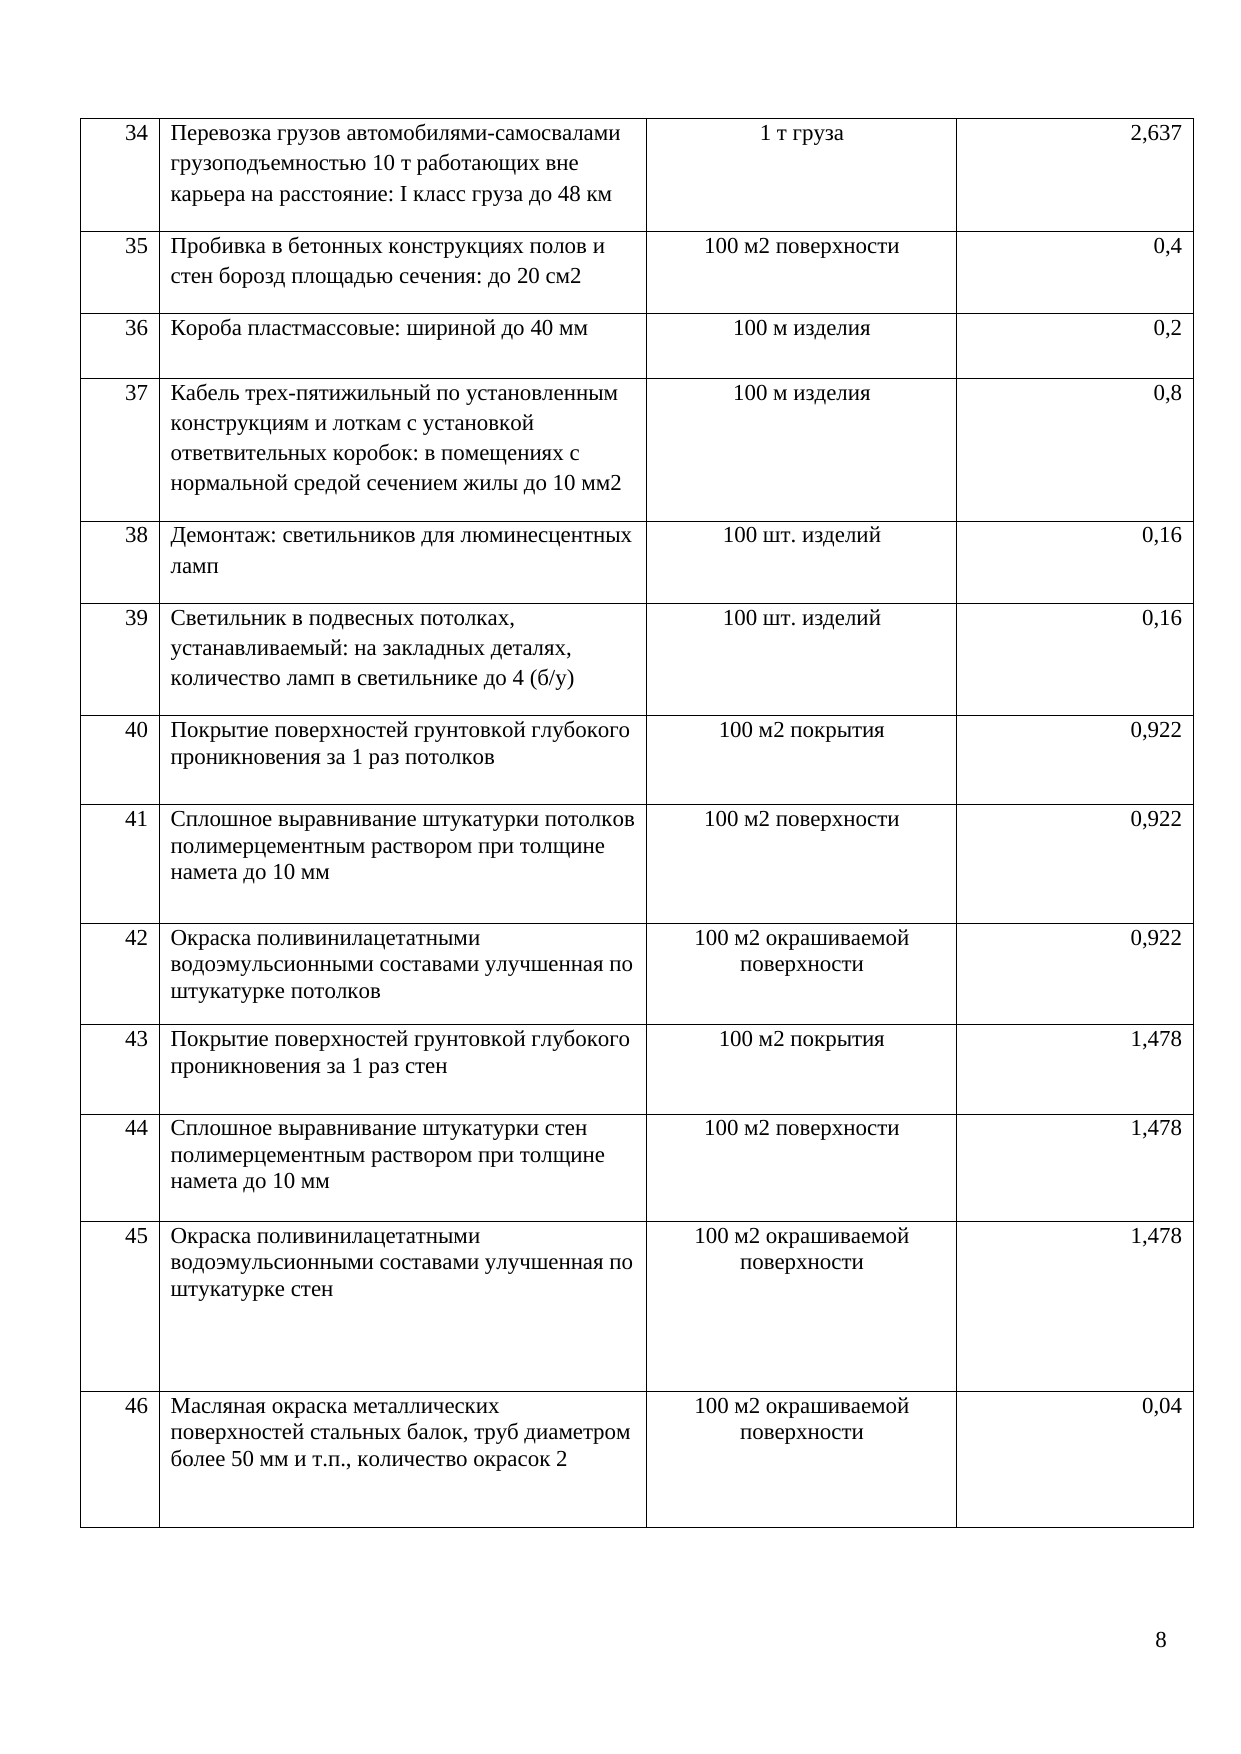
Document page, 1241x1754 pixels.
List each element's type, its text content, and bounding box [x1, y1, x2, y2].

table_cell 100 м изделия [647, 379, 956, 521]
table_cell Масляная окраска металлических поверхностей стальных балок, труб диаметром более 50 мм и т.п., количество окрасок 2 [160, 1392, 646, 1527]
table_cell 0,2 [957, 314, 1193, 378]
table_cell 46 [81, 1392, 159, 1527]
table_cell 39 [81, 604, 159, 715]
table_cell Покрытие поверхностей грунтовкой глубокого проникновения за 1 раз потолков [160, 716, 646, 804]
table_cell 45 [81, 1222, 159, 1391]
table_cell 1 т груза [647, 119, 956, 231]
table_cell 35 [81, 232, 159, 313]
table_cell 1,478 [957, 1025, 1193, 1113]
table_cell 43 [81, 1025, 159, 1113]
table_cell 100 м изделия [647, 314, 956, 378]
table_cell 0,16 [957, 604, 1193, 715]
table_cell 100 шт. изделий [647, 604, 956, 715]
table_cell 0,4 [957, 232, 1193, 313]
table_cell Сплошное выравнивание штукатурки потолков полимерцементным раствором при толщине намета до 10 мм [160, 805, 646, 923]
table_cell Светильник в подвесных потолках, устанавливаемый: на закладных деталях, количество ламп в светильнике до 4 (б/у) [160, 604, 646, 715]
table_cell 100 м2 поверхности [647, 1115, 956, 1221]
table_cell 0,04 [957, 1392, 1193, 1527]
table_cell 40 [81, 716, 159, 804]
table_cell 36 [81, 314, 159, 378]
table_cell Короба пластмассовые: шириной до 40 мм [160, 314, 646, 378]
table_cell 100 м2 покрытия [647, 1025, 956, 1113]
table_cell 41 [81, 805, 159, 923]
table_cell Окраска поливинилацетатными водоэмульсионными составами улучшенная по штукатурке потолков [160, 924, 646, 1024]
table_cell Пробивка в бетонных конструкциях полов и стен борозд площадью сечения: до 20 см2 [160, 232, 646, 313]
table_cell 0,16 [957, 522, 1193, 603]
table_cell Окраска поливинилацетатными водоэмульсионными составами улучшенная по штукатурке стен [160, 1222, 646, 1391]
table_cell 1,478 [957, 1115, 1193, 1221]
table_cell Кабель трех-пятижильный по установленным конструкциям и лоткам с установкой ответвительных коробок: в помещениях с нормальной средой сечением жилы до 10 мм2 [160, 379, 646, 521]
table_cell 1,478 [957, 1222, 1193, 1391]
table_cell 0,922 [957, 716, 1193, 804]
table_cell 0,922 [957, 924, 1193, 1024]
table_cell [647, 1392, 956, 1527]
table_cell 100 м2 окрашиваемой поверхности [647, 924, 956, 1024]
table_cell 100 м2 окрашиваемой поверхности [647, 1222, 956, 1391]
table_cell 0,8 [957, 379, 1193, 521]
table_cell 100 м2 поверхности [647, 232, 956, 313]
table_cell 34 [81, 119, 159, 231]
table_cell 100 м2 покрытия [647, 716, 956, 804]
table_cell 100 м2 поверхности [647, 805, 956, 923]
table_cell Покрытие поверхностей грунтовкой глубокого проникновения за 1 раз стен [160, 1025, 646, 1113]
table_cell 44 [81, 1115, 159, 1221]
table_cell 42 [81, 924, 159, 1024]
table_cell Демонтаж: светильников для люминесцентных ламп [160, 522, 646, 603]
table_cell 38 [81, 522, 159, 603]
table_cell 100 шт. изделий [647, 522, 956, 603]
table_cell 2,637 [957, 119, 1193, 231]
table_cell 0,922 [957, 805, 1193, 923]
table_cell Сплошное выравнивание штукатурки стен полимерцементным раствором при толщине намета до 10 мм [160, 1115, 646, 1221]
table_cell 37 [81, 379, 159, 521]
table_cell Перевозка грузов автомобилями-самосвалами грузоподъемностью 10 т работающих вне карьера на расстояние: I класс груза до 48 км [160, 119, 646, 231]
